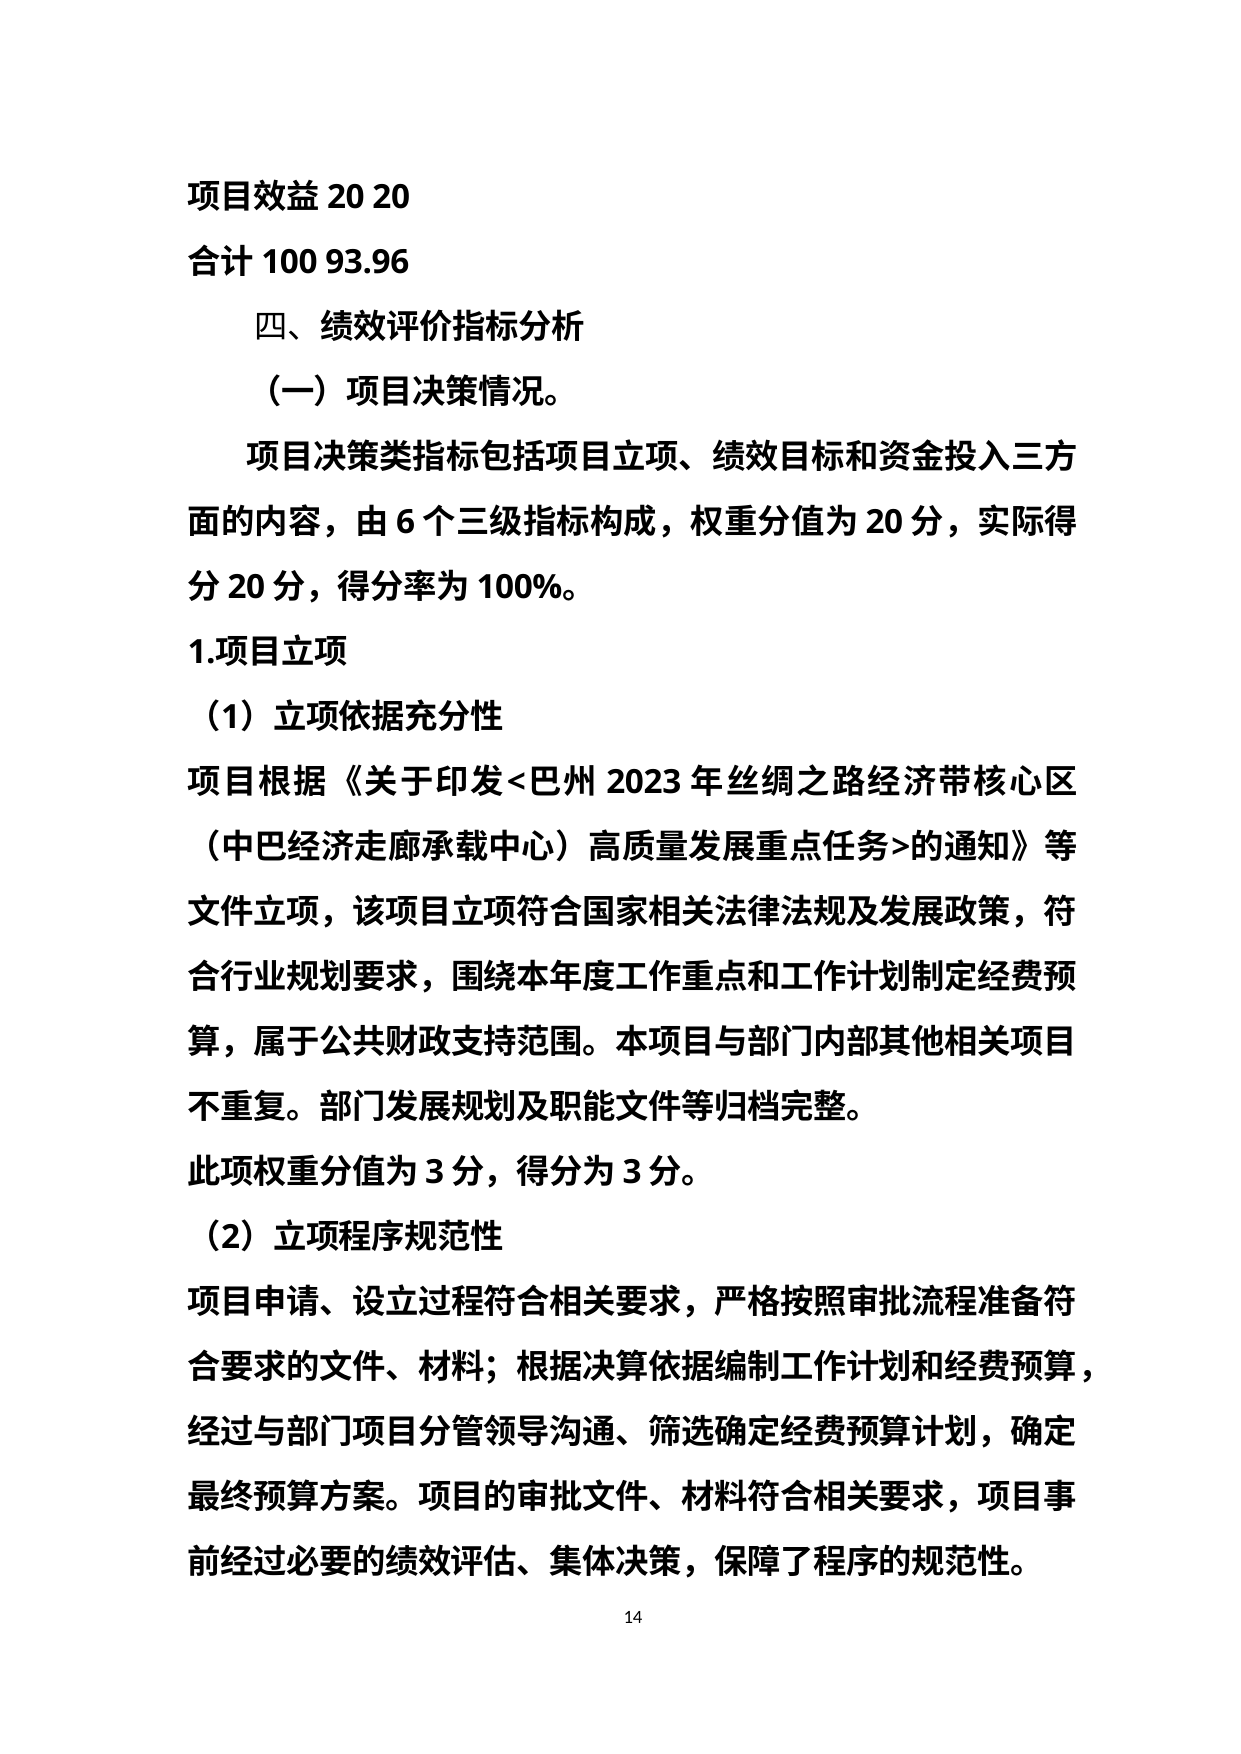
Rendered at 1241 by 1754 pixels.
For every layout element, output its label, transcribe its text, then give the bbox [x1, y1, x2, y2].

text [187, 162, 1078, 292]
text 四、绩效评价指标分析 [187, 292, 1078, 357]
text （一）项目决策情况。 [187, 357, 1078, 422]
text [187, 422, 1078, 1592]
